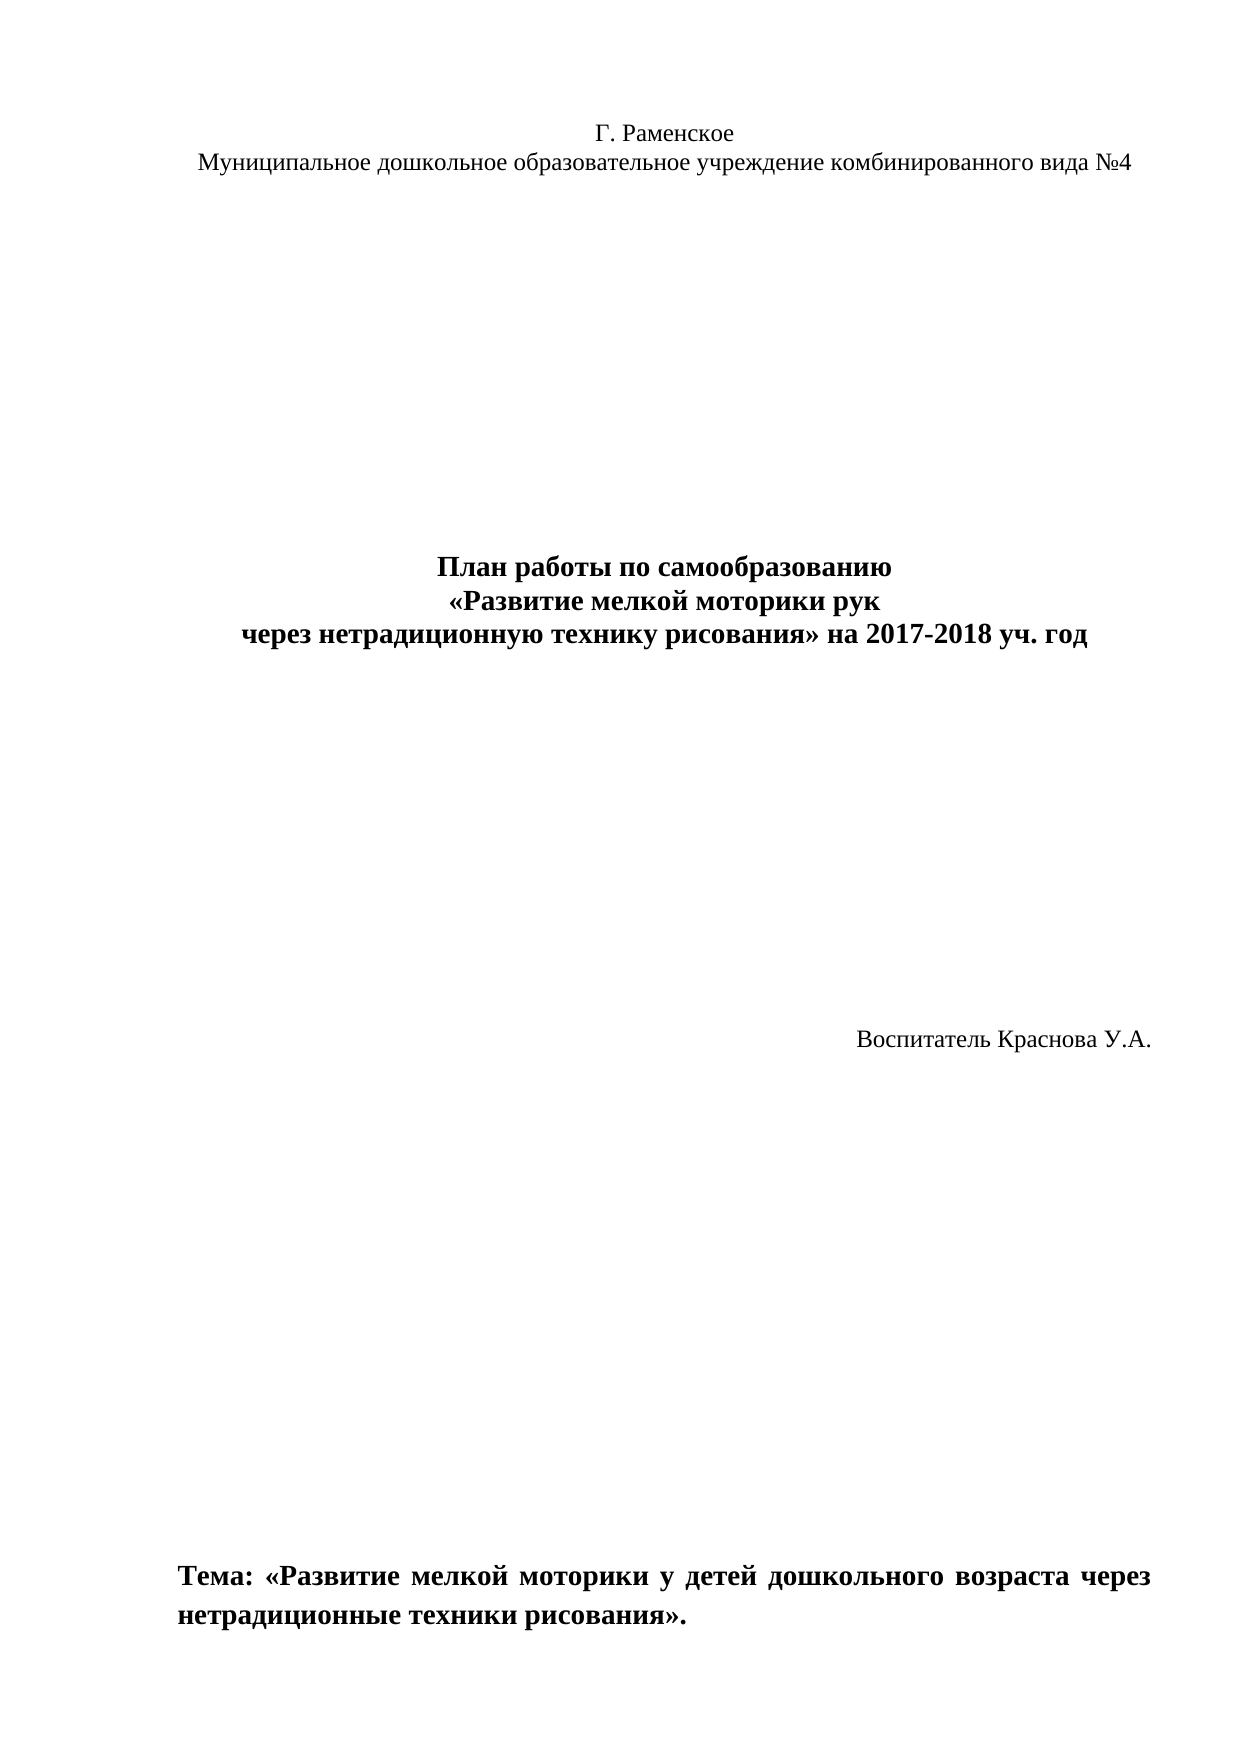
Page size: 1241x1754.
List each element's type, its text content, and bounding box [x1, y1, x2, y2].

text Г. Раменское [177, 118, 1152, 147]
text через нетрадиционную технику рисования» на 2017-2018 уч. год [177, 616, 1152, 650]
text Муниципальное дошкольное образовательное учреждение комбинированного вида №4 [177, 147, 1152, 176]
text План работы по самообразованию [177, 549, 1152, 583]
text Тема: «Развитие мелкой моторики у детей дошкольного возраста через нетрадиционные техники рисования». [177, 1558, 1152, 1631]
text Воспитатель Краснова У.А. [177, 1024, 1152, 1053]
text «Развитие мелкой моторики рук [177, 583, 1152, 616]
